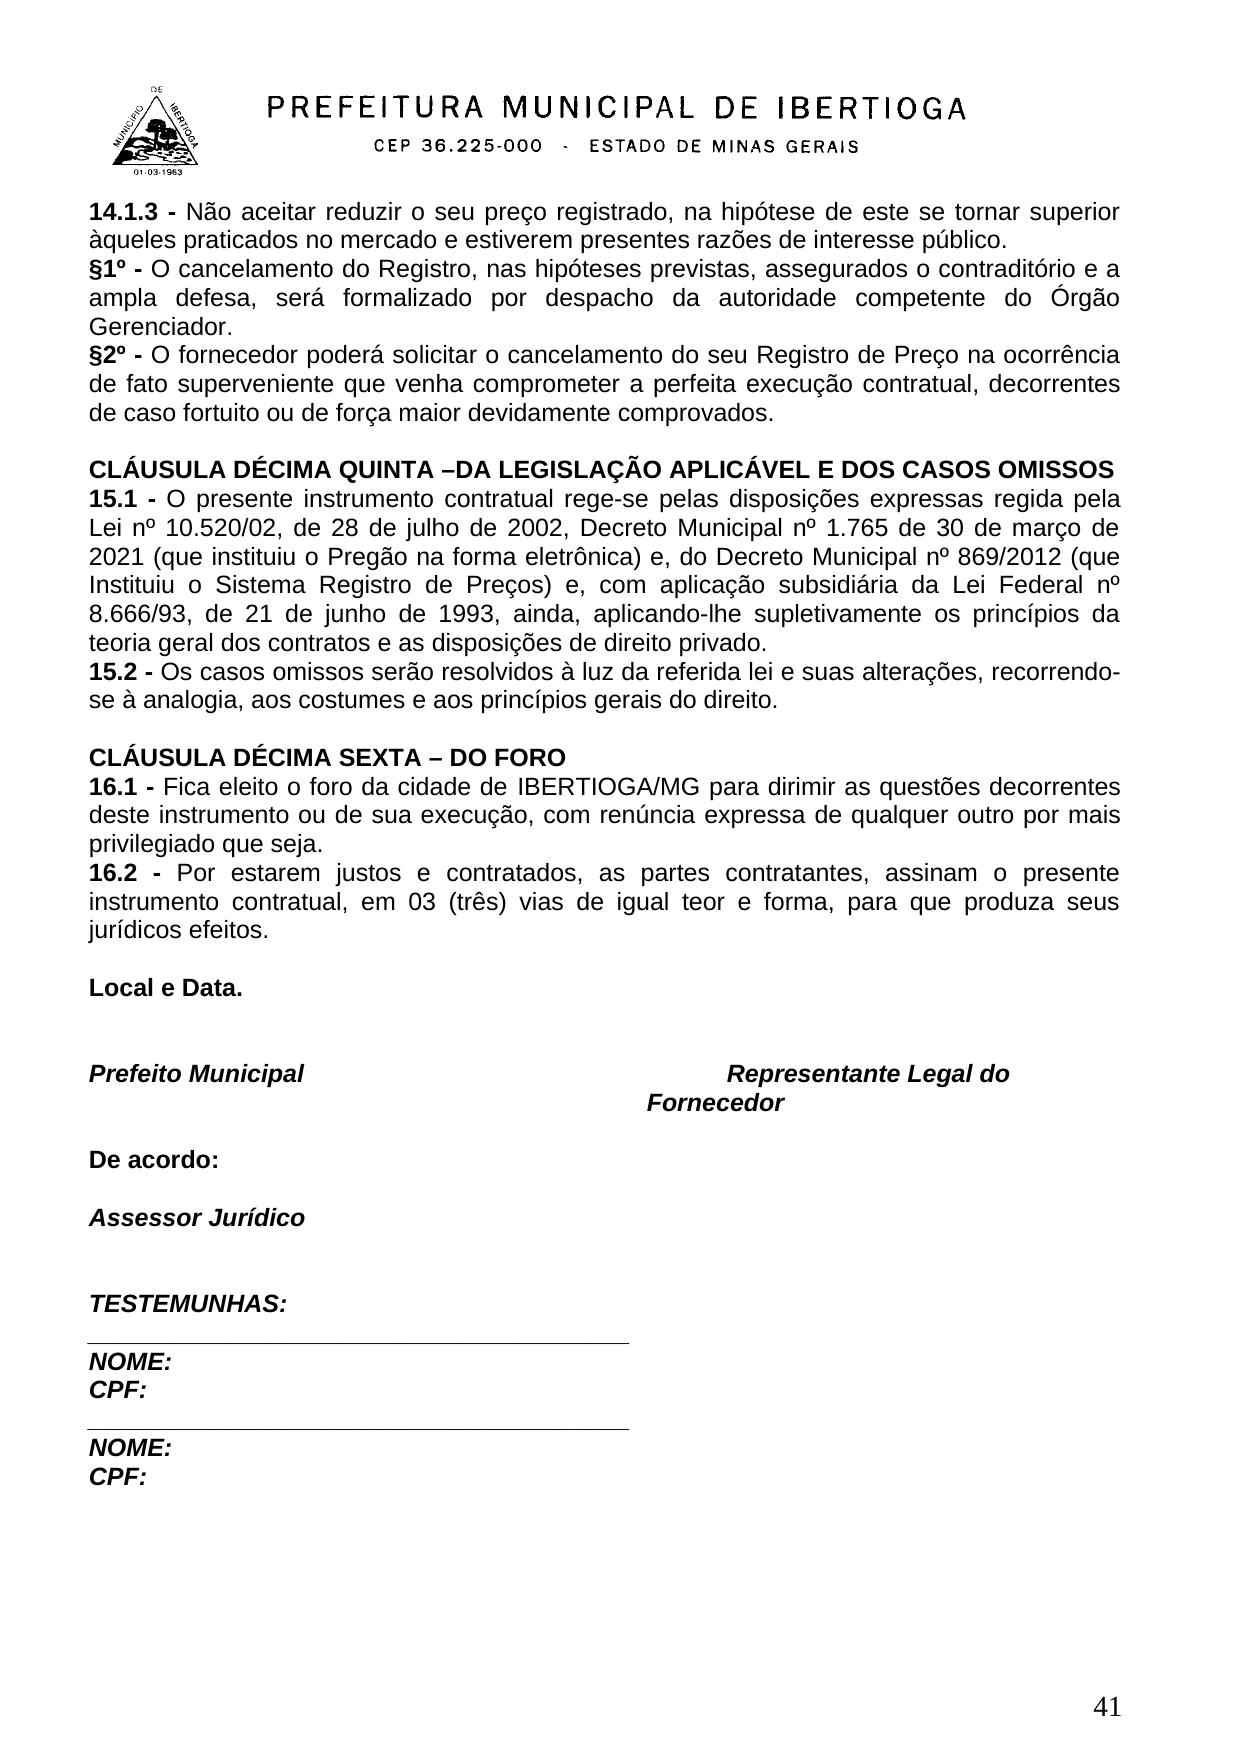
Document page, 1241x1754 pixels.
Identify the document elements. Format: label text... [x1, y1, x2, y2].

text _______________________________________ [89, 1404, 1122, 1433]
text 14.1.3 - Não aceitar reduzir o seu preço registrado, na hipótese de este se tornar superior àqueles praticados no mercado e estiverem presentes razões de interesse público. [89, 197, 1122, 254]
text 15.1 - O presente instrumento contratual rege-se pelas disposições expressas regida pela Lei nº 10.520/02, de 28 de julho de 2002, Decreto Municipal nº 1.765 de 30 de março de 2021 (que instituiu o Pregão na forma eletrônica) e, do Decreto Municipal nº 869/2012 (que Instituiu o Sistema Registro de Preços) e, com aplicação subsidiária da Lei Federal nº 8.666/93, de 21 de junho de 1993, ainda, aplicando-lhe supletivamente os princípios da teoria geral dos contratos e as disposições de direito privado. [89, 484, 1122, 657]
text 16.2 - Por estarem justos e contratados, as partes contratantes, assinam o presente instrumento contratual, em 03 (três) vias de igual teor e forma, para que produza seus jurídicos efeitos. [89, 858, 1122, 944]
text CPF: [89, 1462, 1122, 1491]
text Local e Data. [89, 973, 1122, 1002]
text TESTEMUNHAS: [89, 1289, 1122, 1318]
text Assessor Jurídico [89, 1203, 1122, 1232]
text 15.2 - Os casos omissos serão resolvidos à luz da referida lei e suas alterações, recorrendo-se à analogia, aos costumes e aos princípios gerais do direito. [89, 657, 1122, 714]
text §1º - O cancelamento do Registro, nas hipóteses previstas, assegurados o contraditório e a ampla defesa, será formalizado por despacho da autoridade competente do Órgão Gerenciador. [89, 254, 1122, 341]
text CPF: [89, 1376, 1122, 1404]
text _______________________________________ [89, 1318, 1122, 1347]
text NOME: [89, 1433, 1122, 1462]
text Prefeito Municipal Representante Legal do Fornecedor [89, 1059, 1122, 1117]
text CLÁUSULA DÉCIMA SEXTA – DO FORO [89, 743, 1122, 772]
text NOME: [89, 1347, 1122, 1376]
text §2º - O fornecedor poderá solicitar o cancelamento do seu Registro de Preço na ocorrência de fato superveniente que venha comprometer a perfeita execução contratual, decorrentes de caso fortuito ou de força maior devidamente comprovados. [89, 341, 1122, 427]
text CLÁUSULA DÉCIMA QUINTA –DA LEGISLAÇÃO APLICÁVEL E DOS CASOS OMISSOS [89, 456, 1122, 484]
text De acordo: [89, 1146, 1122, 1174]
text 16.1 - Fica eleito o foro da cidade de IBERTIOGA/MG para dirimir as questões decorrentes deste instrumento ou de sua execução, com renúncia expressa de qualquer outro por mais privilegiado que seja. [89, 772, 1122, 858]
